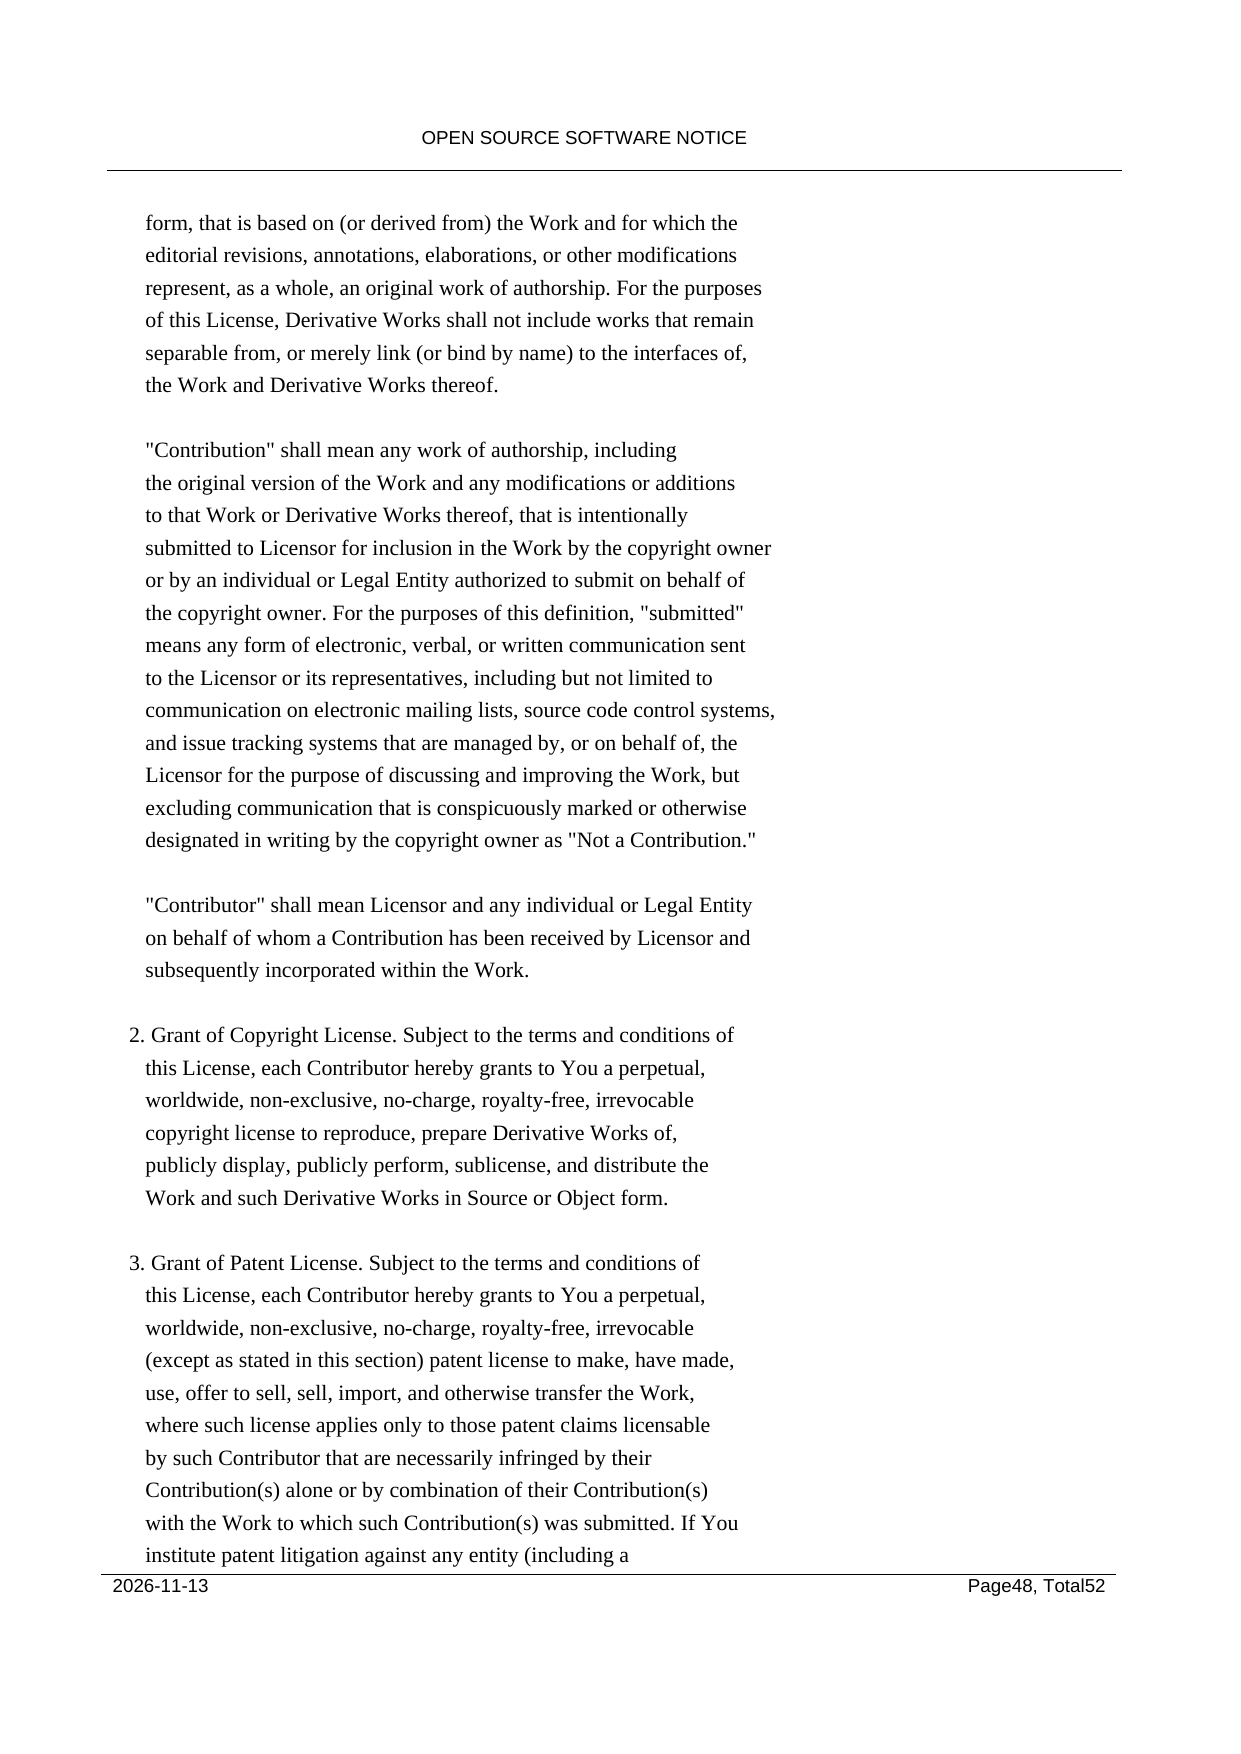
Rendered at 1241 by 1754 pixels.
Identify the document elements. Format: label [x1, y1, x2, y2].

text [112, 206, 1128, 1571]
